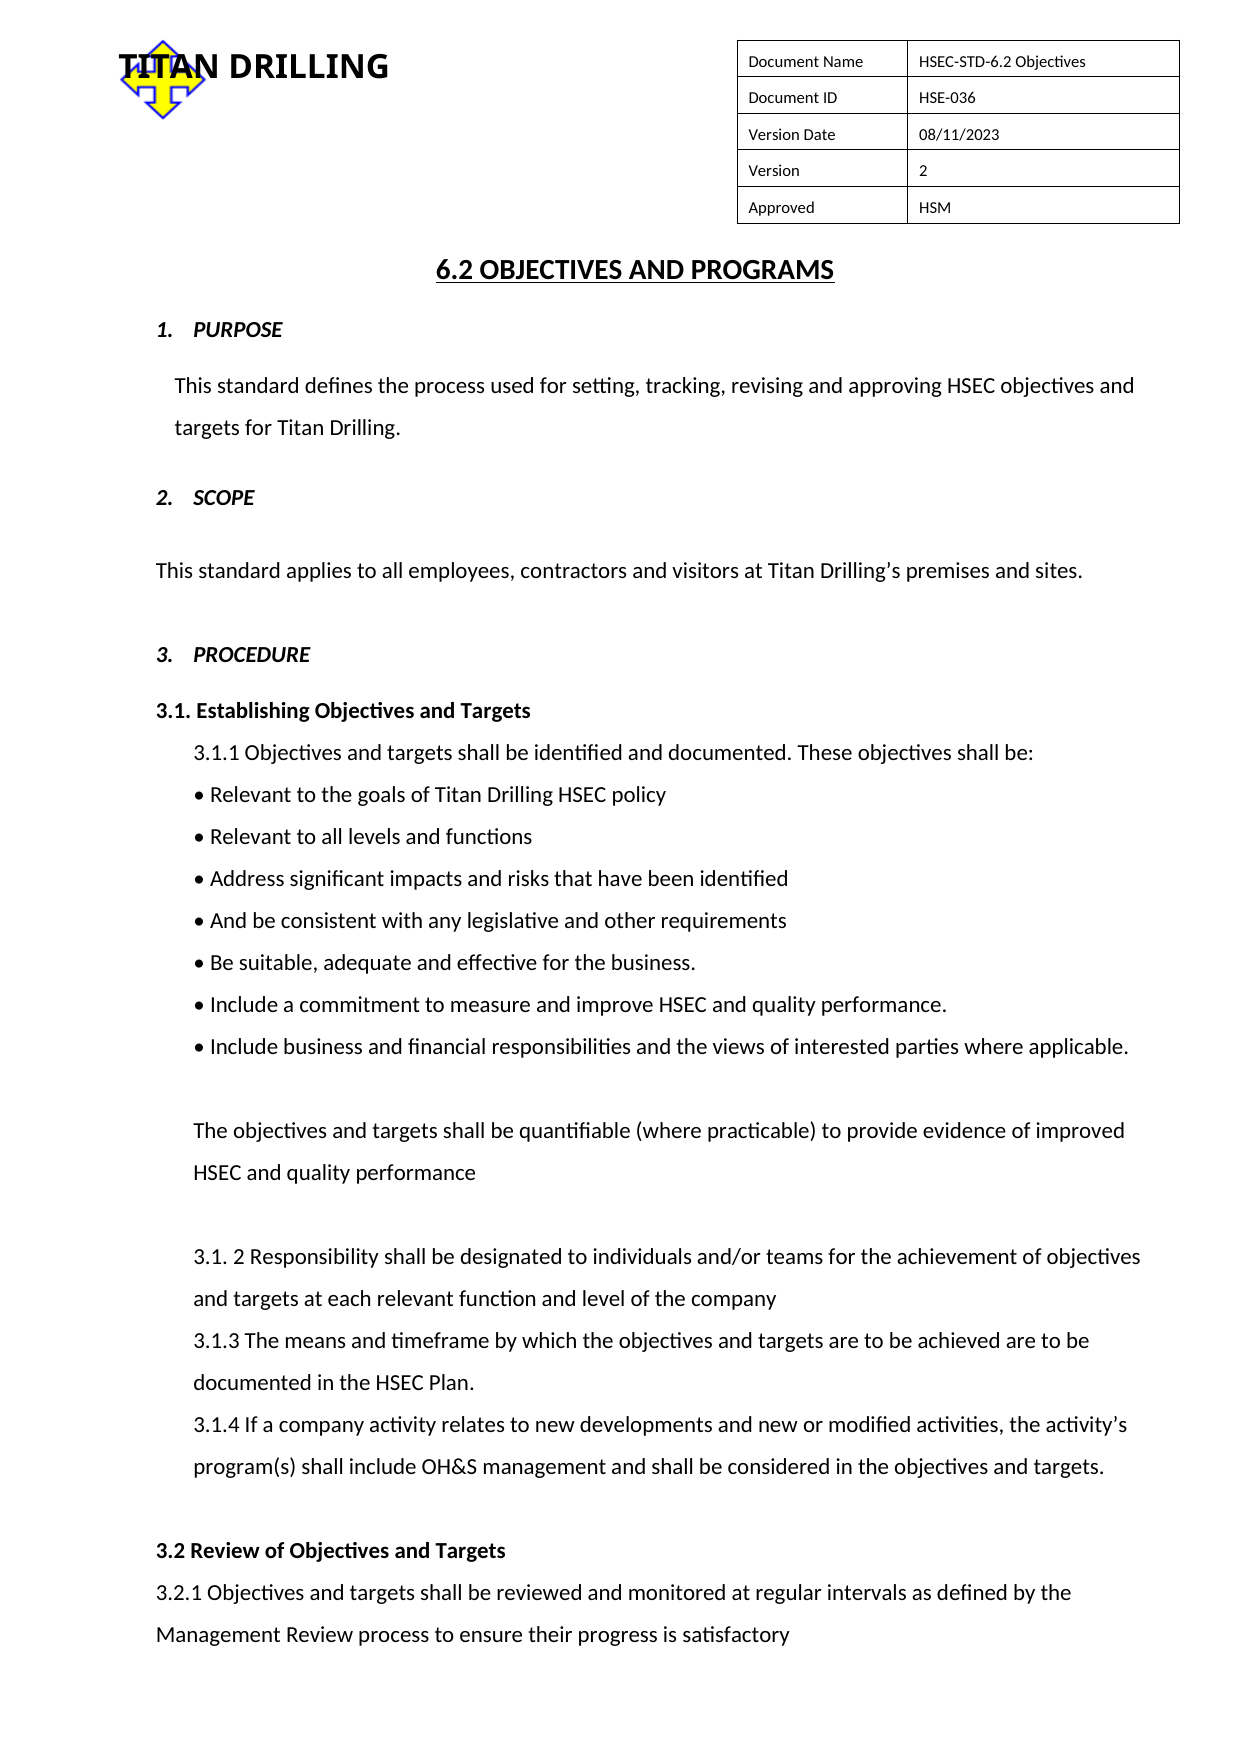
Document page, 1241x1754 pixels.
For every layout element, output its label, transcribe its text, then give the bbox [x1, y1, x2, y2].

text This standard applies to all employees, contractors and visitors at Titan Drilling’s premises and sites. [156, 556, 1147, 584]
text • Address significant impacts and risks that have been identified [193, 864, 1152, 892]
subtitle SCOPE [156, 483, 1152, 556]
text • Be suitable, adequate and effective for the business. [193, 948, 1152, 976]
picture [118, 39, 208, 121]
text • Relevant to the goals of Titan Drilling HSEC policy [193, 780, 1152, 808]
text 3.1. 2 Responsibility shall be designated to individuals and/or teams for the achievement of objectives and targets at each relevant function and level of the company [193, 1242, 1152, 1312]
text 3.1.3 The means and timeframe by which the objectives and targets are to be achieved are to be documented in the HSEC Plan. [193, 1326, 1152, 1396]
text • Relevant to all levels and functions [193, 822, 1152, 850]
text This standard defines the process used for setting, tracking, revising and approving HSEC objectives and targets for Titan Drilling. [174, 371, 1152, 441]
text 3.2.1 Objectives and targets shall be reviewed and monitored at regular intervals as defined by the Management Review process to ensure their progress is satisfactory [156, 1578, 1152, 1648]
text • And be consistent with any legislative and other requirements [193, 906, 1152, 934]
text • Include business and financial responsibilities and the views of interested parties where applicable. [193, 1032, 1152, 1060]
text 6.2 OBJECTIVES AND PROGRAMS [118, 251, 1152, 287]
subtitle 3.2 Review of Objectives and Targets [156, 1536, 1152, 1564]
text 3.1.4 If a company activity relates to new developments and new or modified activities, the activity’s program(s) shall include OH&S management and shall be considered in the objectives and targets. [193, 1410, 1152, 1480]
subtitle PURPOSE [156, 315, 1152, 343]
text 3.1.1 Objectives and targets shall be identified and documented. These objectives shall be: [193, 738, 1152, 766]
text The objectives and targets shall be quantifiable (where practicable) to provide evidence of improved HSEC and quality performance [193, 1116, 1152, 1186]
subtitle 3.1. Establishing Objectives and Targets [156, 696, 1152, 724]
subtitle PROCEDURE [156, 640, 1152, 668]
text • Include a commitment to measure and improve HSEC and quality performance. [193, 990, 1152, 1018]
